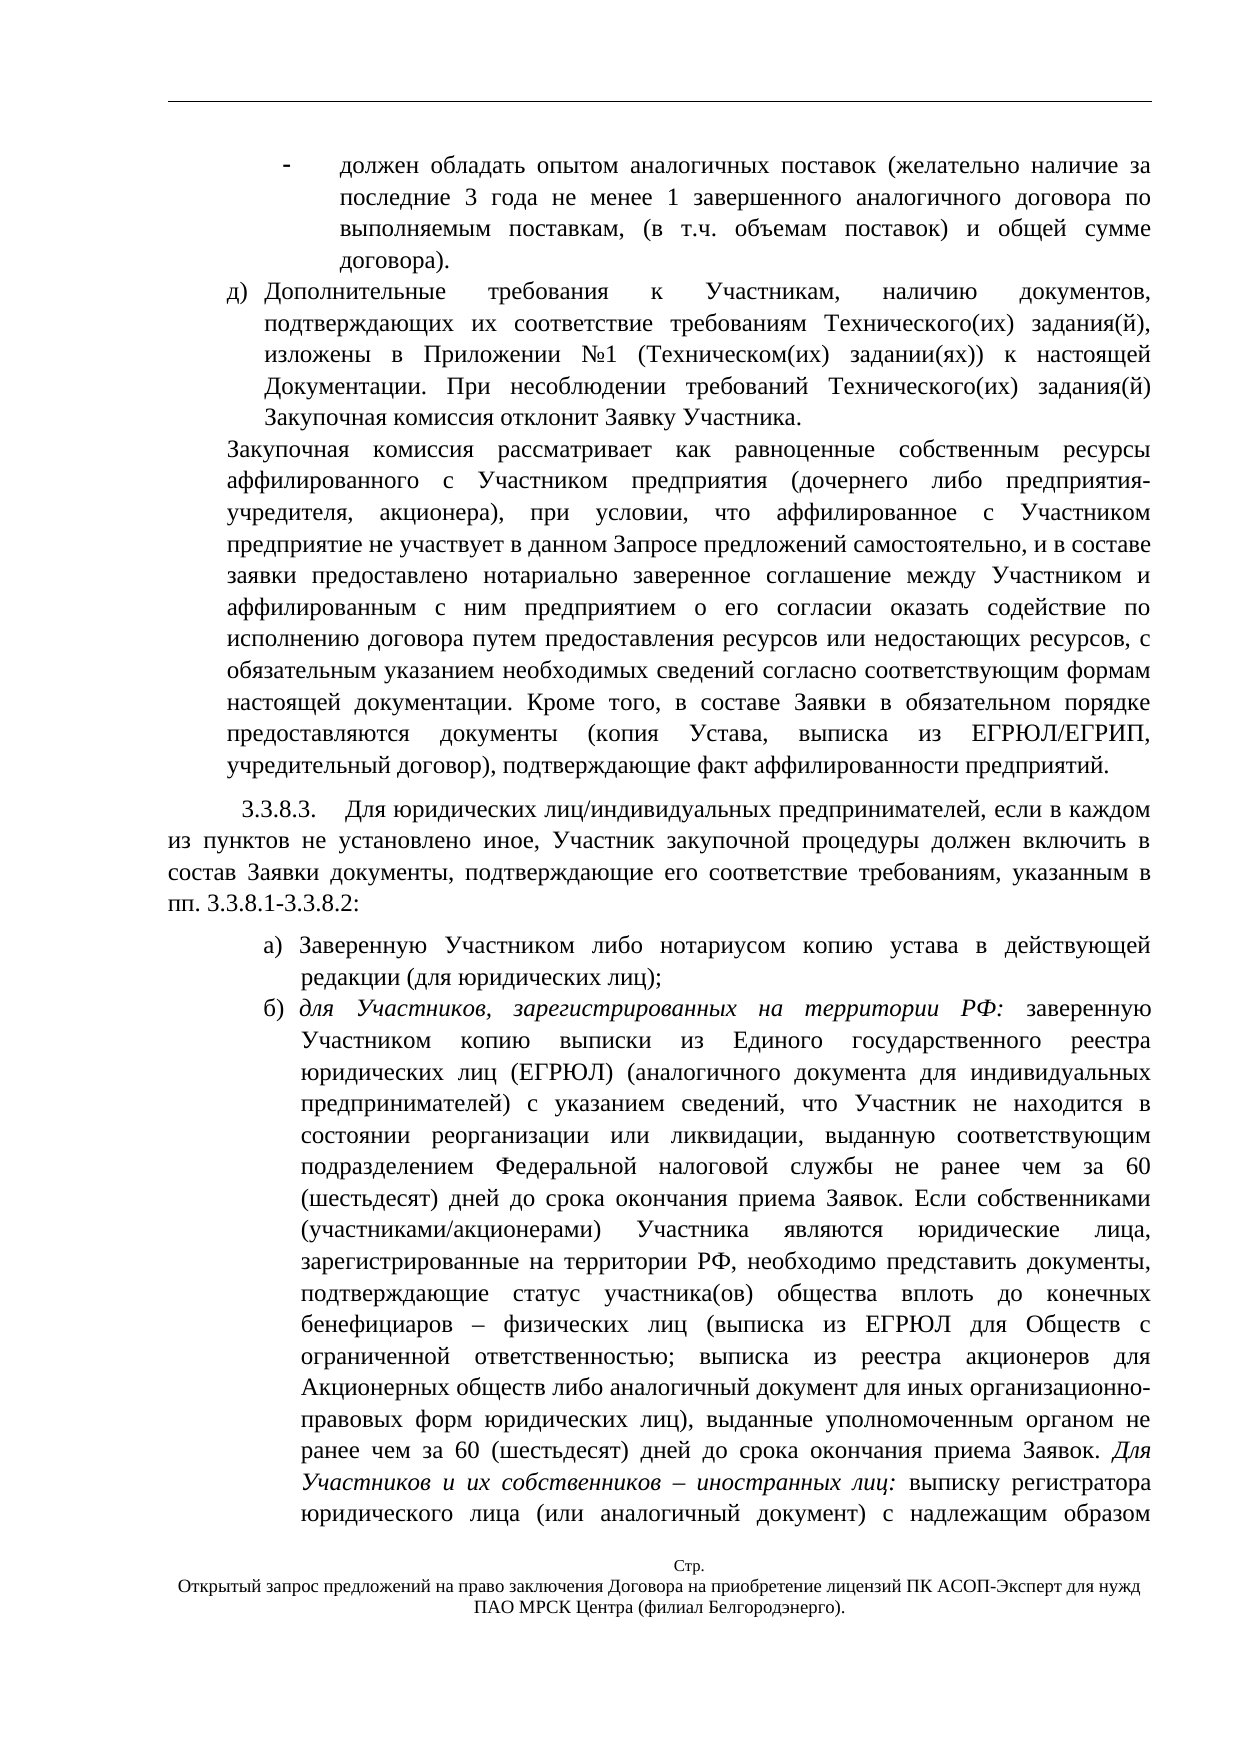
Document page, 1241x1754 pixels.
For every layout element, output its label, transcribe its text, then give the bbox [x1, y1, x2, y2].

list Заверенную Участником либо нотариусом копию устава в действующей редакции (для юридических лиц); [263, 930, 1152, 991]
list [263, 993, 1152, 1527]
list должен обладать опытом аналогичных поставок (желательно наличие за последние 3 года не менее 1 завершенного аналогичного договора по выполняемым поставкам, (в т.ч. объемам поставок) и общей сумме договора). [282, 150, 1152, 273]
text Закупочная комиссия рассматривает как равноценные собственным ресурсы аффилированного с Участником предприятия (дочернего либо предприятия-учредителя, акционера), при условии, что аффилированное с Участником предприятие не участвует в данном Запросе предложений самостоятельно, и в составе заявки предоставлено нотариально заверенное соглашение между Участником и аффилированным с ним предприятием о его согласии оказать содействие по исполнению договора путем предоставления ресурсов или недостающих ресурсов, с обязательным указанием необходимых сведений согласно соответствующим формам настоящей документации. Кроме того, в составе Заявки в обязательном порядке предоставляются документы (копия Устава, выписка из ЕГРЮЛ/ЕГРИП, учредительный договор), подтверждающие факт аффилированности предприятий. [227, 434, 1152, 778]
list Дополнительные требования к Участникам, наличию документов, подтверждающих их соответствие требованиям Технического(их) задания(й), изложены в Приложении №1 (Техническом(их) задании(ях)) к настоящей Документации. При несоблюдении требований Технического(их) задания(й) Закупочная комиссия отклонит Заявку Участника. [227, 276, 1152, 431]
